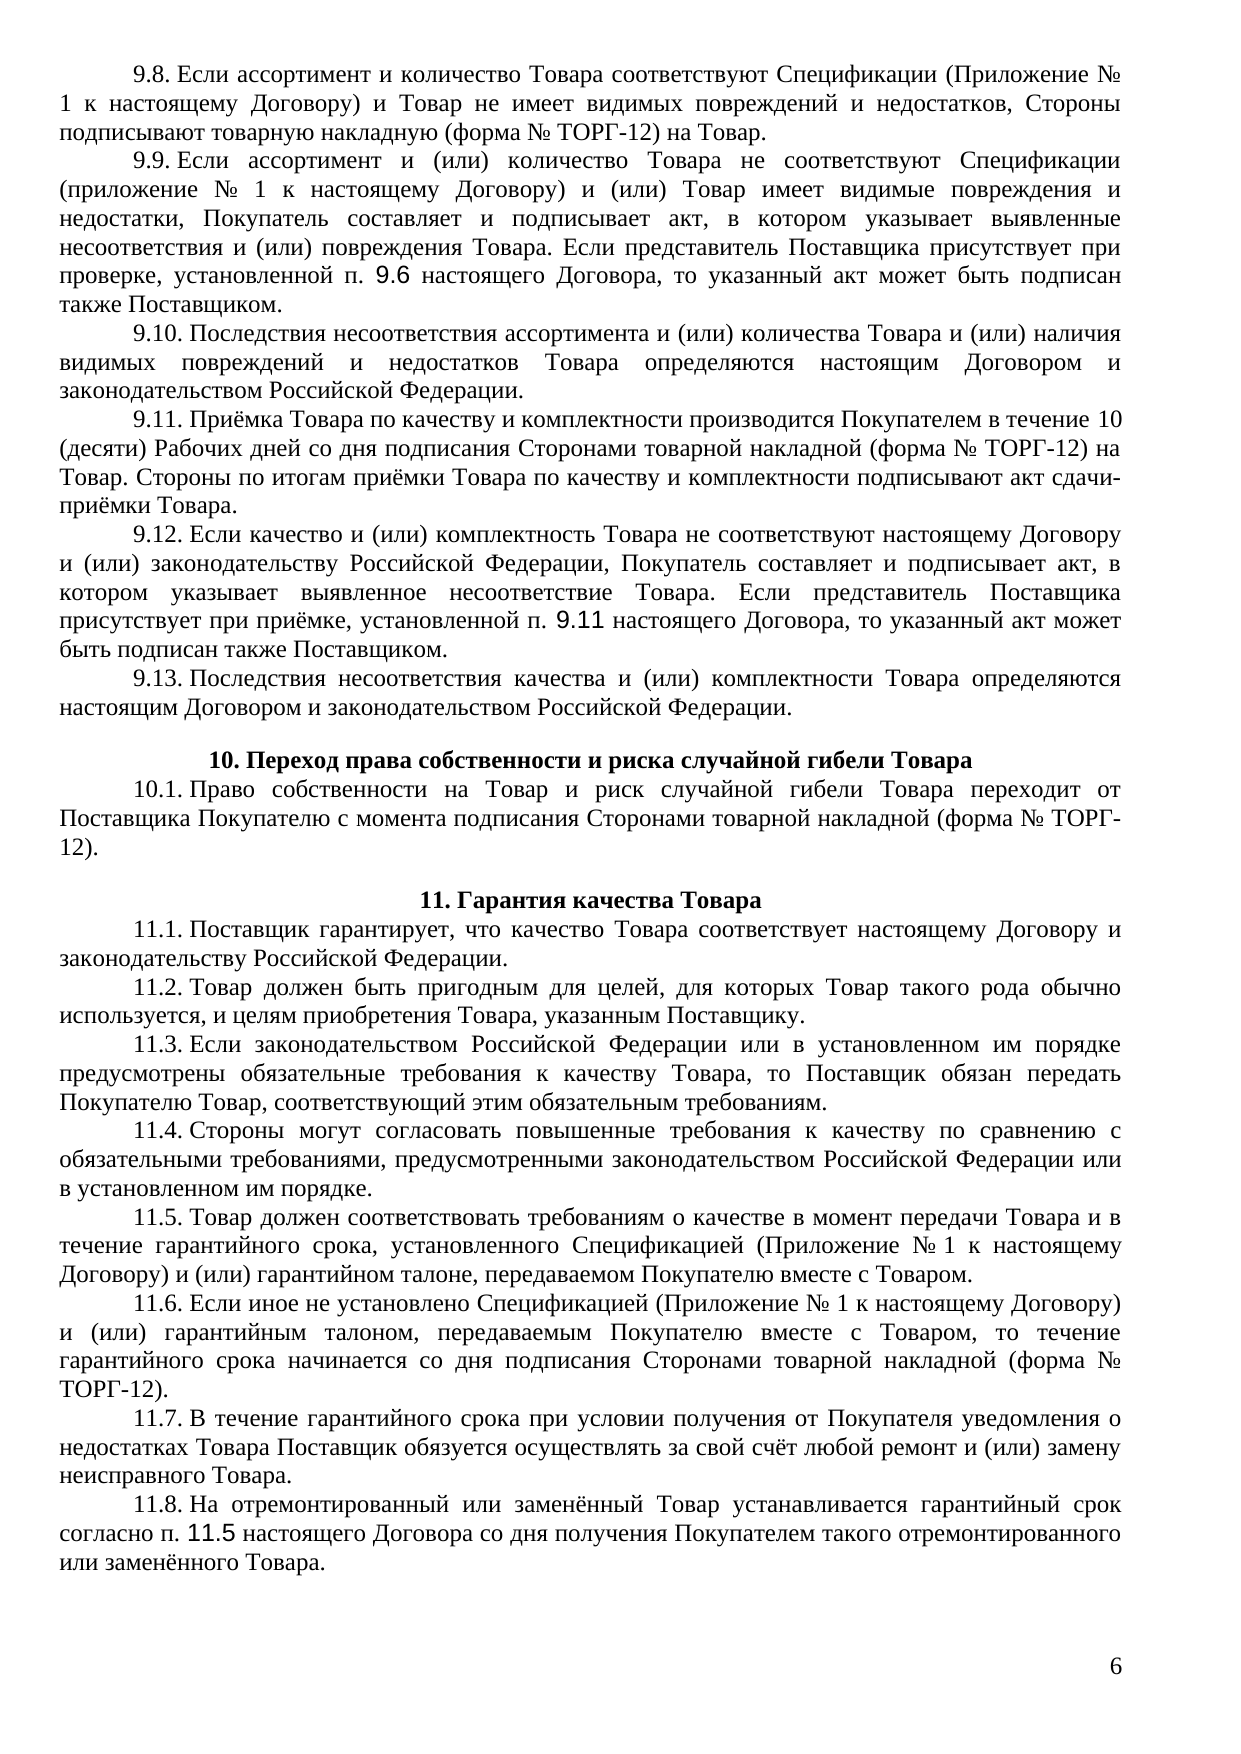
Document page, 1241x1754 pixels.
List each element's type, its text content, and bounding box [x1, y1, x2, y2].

list Гарантия качества Товара [59, 886, 1122, 914]
list Последствия несоответствия качества и (или) комплектности Товара определяются настоящим Договором и законодательством Российской Федерации. [59, 663, 1122, 721]
list На отремонтированный или заменённый Товар устанавливается гарантийный срок согласно п. 10.5 настоящего Договора со дня получения Покупателем такого отремонтированного или заменённого Товара. [59, 1489, 1122, 1576]
list Переход права собственности и риска случайной гибели Товара [59, 746, 1122, 774]
list Если ассортимент и (или) количество Товара не соответствуют Спецификации (приложение № 1 к настоящему Договору) и (или) Товар имеет видимые повреждения и недостатки, Покупатель составляет и подписывает акт, в котором указывает выявленные несоответствия и (или) повреждения Товара. Если представитель Поставщика присутствует при проверке, установленной п. 8.6 настоящего Договора, то указанный акт может быть подписан также Поставщиком. [59, 145, 1122, 318]
list Если иное не установлено Спецификацией (Приложение № 1 к настоящему Договору) и (или) гарантийным талоном, передаваемым Покупателю вместе с Товаром, то течение гарантийного срока начинается со дня подписания Сторонами товарной накладной (форма № ТОРГ-12). [59, 1288, 1122, 1403]
list Товар должен соответствовать требованиям о качестве в момент передачи Товара и в течение гарантийного срока, установленного Спецификацией (Приложение № 1 к настоящему Договору) и (или) гарантийном талоне, передаваемом Покупателю вместе с Товаром. [59, 1202, 1122, 1288]
list В течение гарантийного срока при условии получения от Покупателя уведомления о недостатках Товара Поставщик обязуется осуществлять за свой счёт любой ремонт и (или) замену неисправного Товара. [59, 1403, 1122, 1489]
list Право собственности на Товар и риск случайной гибели Товара переходит от Поставщика Покупателю с момента подписания Сторонами товарной накладной (форма № ТОРГ-12). [59, 774, 1122, 861]
list Если законодательством Российской Федерации или в установленном им порядке предусмотрены обязательные требования к качеству Товара, то Поставщик обязан передать Покупателю Товар, соответствующий этим обязательным требованиям. [59, 1029, 1122, 1116]
list Если ассортимент и количество Товара соответствуют Спецификации (Приложение № 1 к настоящему Договору) и Товар не имеет видимых повреждений и недостатков, Стороны подписывают товарную накладную (форма № ТОРГ-12) на Товар. [59, 59, 1122, 145]
list Приёмка Товара по качеству и комплектности производится Покупателем в течение 10 (десяти) Рабочих дней со дня подписания Сторонами товарной накладной (форма № ТОРГ-12) на Товар. Стороны по итогам приёмки Товара по качеству и комплектности подписывают акт сдачи-приёмки Товара. [59, 404, 1122, 519]
list Стороны могут согласовать повышенные требования к качеству по сравнению с обязательными требованиями, предусмотренными законодательством Российской Федерации или в установленном им порядке. [59, 1116, 1122, 1202]
list Если качество и (или) комплектность Товара не соответствуют настоящему Договору и (или) законодательству Российской Федерации, Покупатель составляет и подписывает акт, в котором указывает выявленное несоответствие Товара. Если представитель Поставщика присутствует при приёмке, установленной п. 8.11 настоящего Договора, то указанный акт может быть подписан также Поставщиком. [59, 519, 1122, 663]
list Поставщик гарантирует, что качество Товара соответствует настоящему Договору и законодательству Российской Федерации. [59, 914, 1122, 972]
list Последствия несоответствия ассортимента и (или) количества Товара и (или) наличия видимых повреждений и недостатков Товара определяются настоящим Договором и законодательством Российской Федерации. [59, 318, 1122, 404]
list Товар должен быть пригодным для целей, для которых Товар такого рода обычно используется, и целям приобретения Товара, указанным Поставщику. [59, 972, 1122, 1029]
